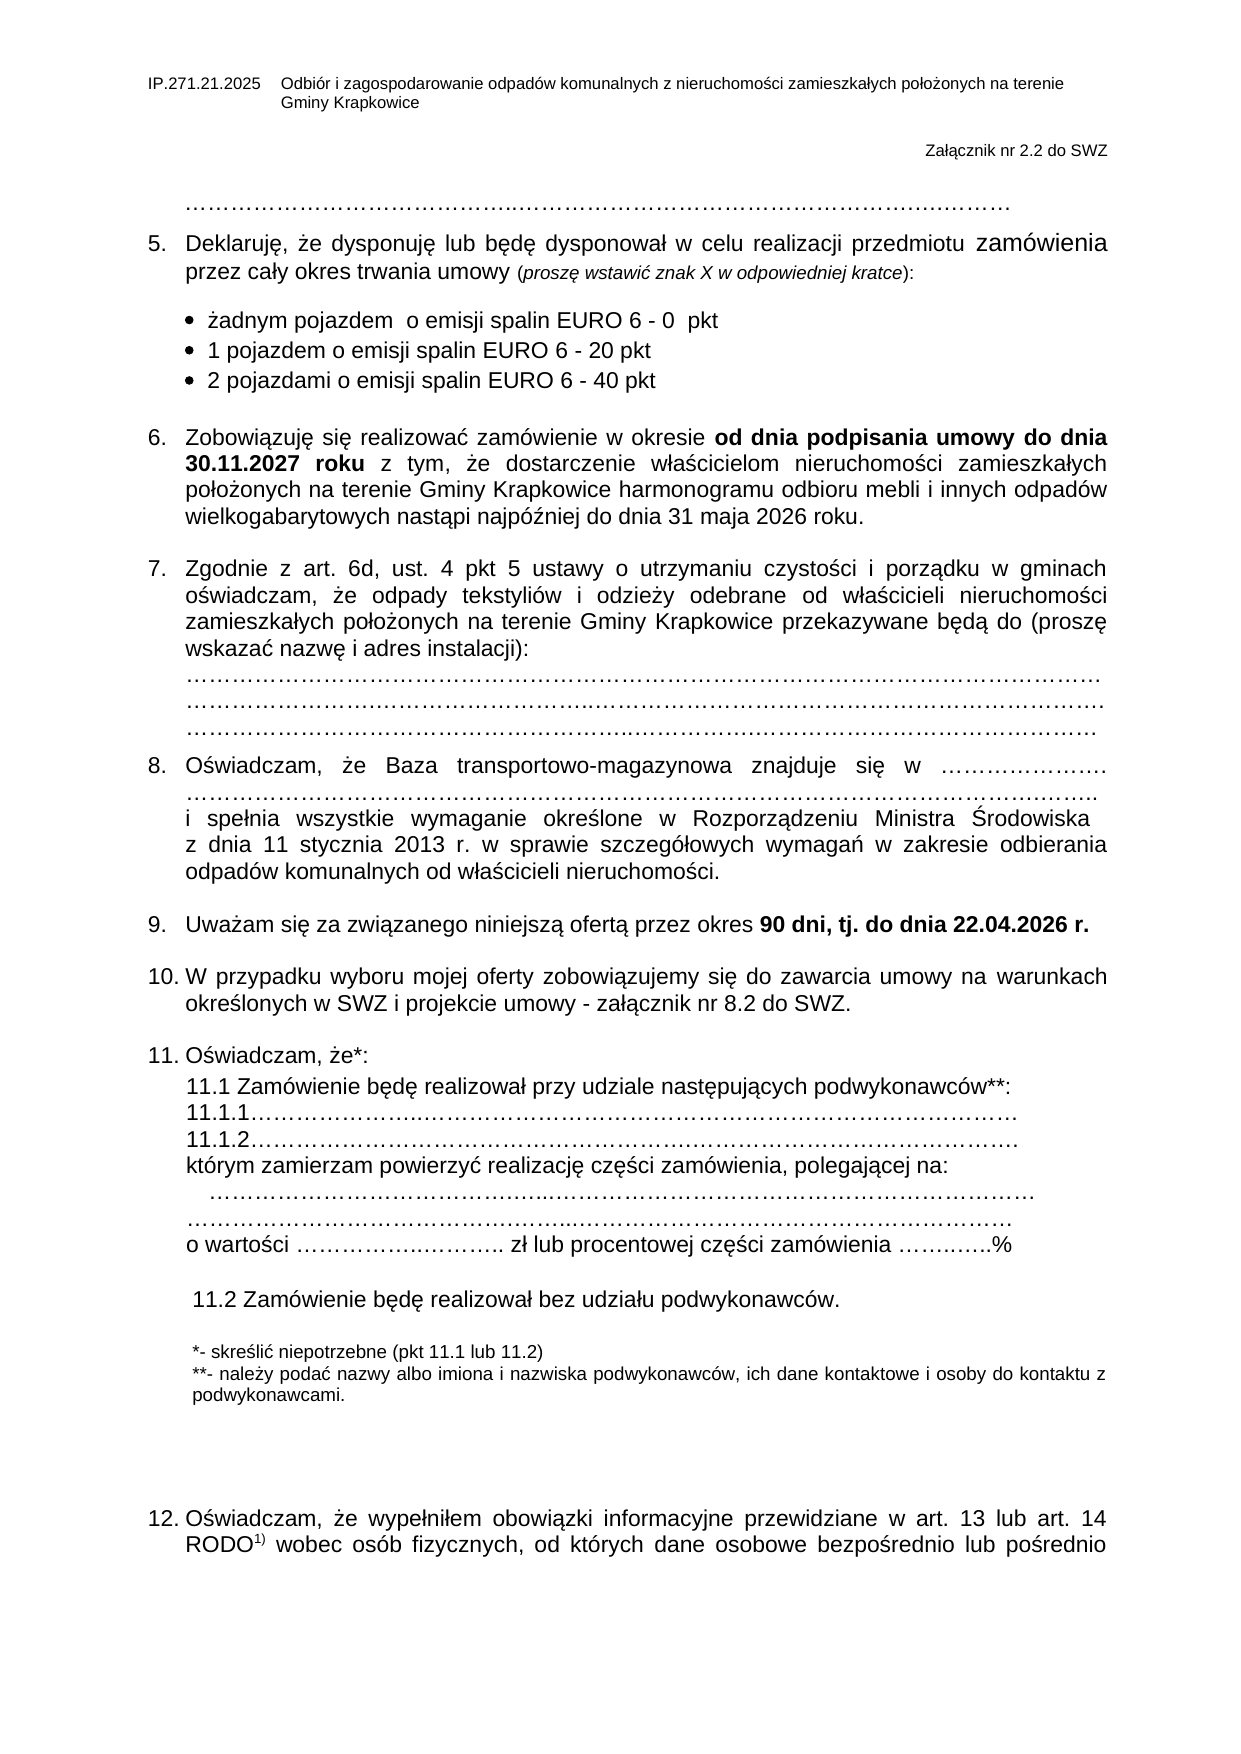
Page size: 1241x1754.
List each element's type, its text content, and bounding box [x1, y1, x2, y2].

text *- skreślić niepotrzebne (pkt 11.1 lub 11.2) [192, 1341, 1107, 1363]
text żadnym pojazdem o emisji spalin EURO 6 - 0 pkt [185, 307, 1107, 333]
text ……………………………………..…………………………………………….….……… [184, 189, 1107, 215]
list W przypadku wyboru mojej oferty zobowiązujemy się do zawarcia umowy na warunkach określonych w SWZ i projekcie umowy - załącznik nr 8.2 do SWZ. [148, 963, 1107, 1016]
text 11.1.2………………………………………………….……………………………………. [148, 1126, 1107, 1152]
list Zgodnie z art. 6d, ust. 4 pkt 5 ustawy o utrzymaniu czystości i porządku w gminach oświadczam, że odpady tekstyliów i odzieży odebrane od właścicieli nieruchomości zamieszkałych położonych na terenie Gminy Krapkowice przekazywane będą do (proszę wskazać nazwę i adres instalacji): [148, 555, 1107, 661]
text 2 pojazdami o emisji spalin EURO 6 - 40 pkt [185, 367, 1107, 393]
text którym zamierzam powierzyć realizację części zamówienia, polegającej na: [148, 1152, 1107, 1178]
text **- należy podać nazwy albo imiona i nazwiska podwykonawców, ich dane kontaktowe i osoby do kontaktu z podwykonawcami. [192, 1363, 1107, 1406]
text 1 pojazdem o emisji spalin EURO 6 - 20 pkt [185, 337, 1107, 363]
text 11.1.1…………………..…………………………………………………………………… [148, 1099, 1107, 1126]
list Zobowiązuję się realizować zamówienie w okresie od dnia podpisania umowy do dnia 30.11.2027 roku z tym, że dostarczenie właścicielom nieruchomości zamieszkałych położonych na terenie Gminy Krapkowice harmonogramu odbioru mebli i innych odpadów wielkogabarytowych nastąpi najpóźniej do dnia 31 maja 2026 roku. [148, 424, 1107, 529]
list Oświadczam, że*: [148, 1042, 1107, 1069]
text o wartości ……………..……….. zł lub procentowej części zamówienia ……..…..% [148, 1231, 1107, 1257]
list Oświadczam, że Baza transportowo-magazynowa znajduje się w …………………. ………………………………………………………………………………………………….…….. i spełnia wszystkie wymaganie określone w Rozporządzeniu Ministra Środowiska z dnia 11 stycznia 2013 r. w sprawie szczegółowych wymagań w zakresie odbierania odpadów komunalnych od właścicieli nieruchomości. [148, 752, 1107, 884]
list Uważam się za związanego niniejszą ofertą przez okres 90 dni, tj. do dnia 22.04.2026 r. [148, 911, 1107, 937]
text 11.2 Zamówienie będę realizował bez udziału podwykonawców. [192, 1286, 1107, 1312]
text ………………………………………………………………………………………………………… …………………….………………………..………………………………………………………….…………………………………………………..…………….……………………………………… [185, 661, 1107, 740]
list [148, 1505, 1107, 1558]
list Deklaruję, że dysponuję lub będę dysponował w celu realizacji przedmiotu zamówienia przez cały okres trwania umowy (proszę wstawić znak X w odpowiedniej kratce): [148, 228, 1107, 285]
text 11.1 Zamówienie będę realizował przy udziale następujących podwykonawców**: [148, 1073, 1107, 1099]
text ………………………………….…...……………………………………………………… …………………………………….……...………………………………………………… [148, 1178, 1107, 1231]
